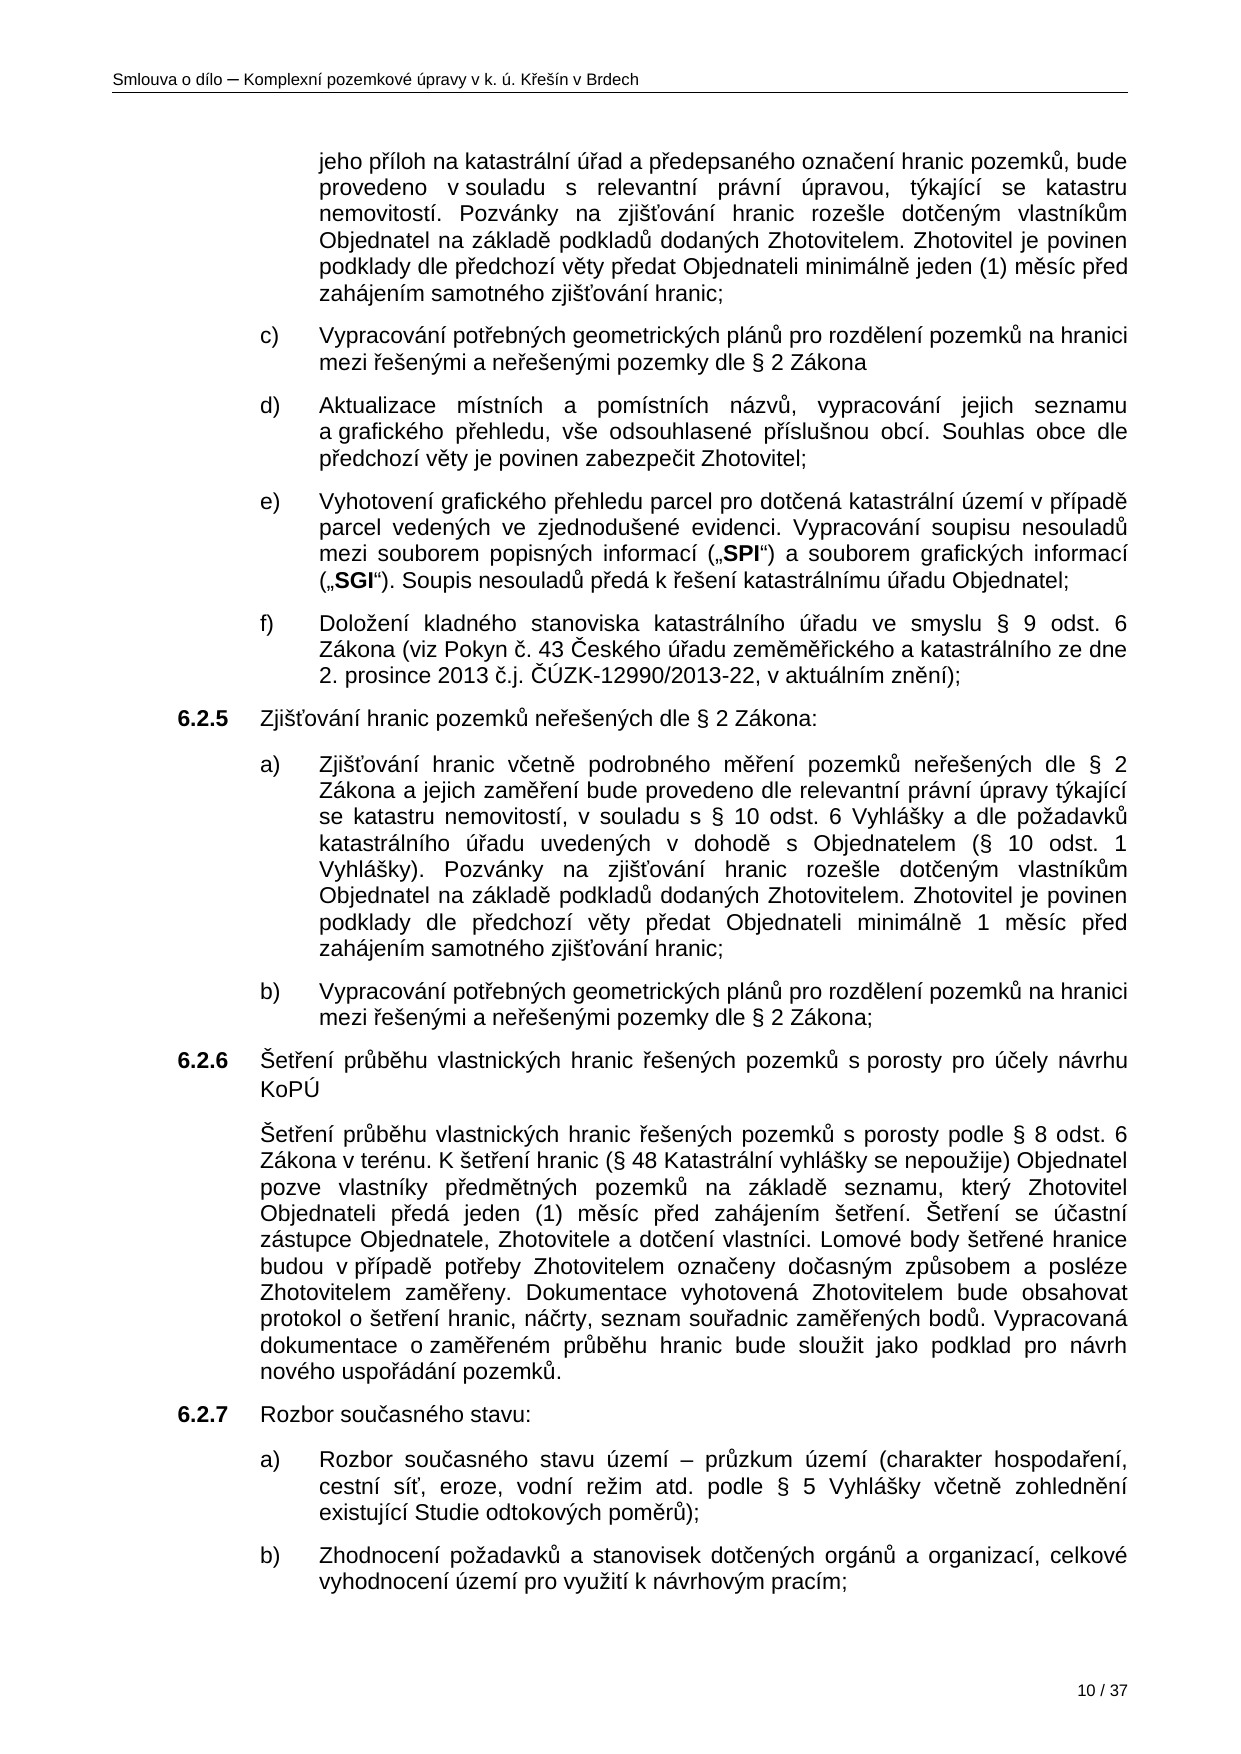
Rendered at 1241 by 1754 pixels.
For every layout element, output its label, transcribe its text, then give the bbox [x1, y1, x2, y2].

text Rozbor současného stavu: [177, 1401, 1128, 1427]
list Šetření průběhu vlastnických hranic řešených pozemků s porosty podle § 8 odst. 6 Zákona v terénu. K šetření hranic (§ 48 Katastrální vyhlášky se nepoužije) Objednatel pozve vlastníky předmětných pozemků na základě seznamu, který Zhotovitel Objednateli předá jeden (1) měsíc před zahájením šetření. Šetření se účastní zástupce Objednatele, Zhotovitele a dotčení vlastníci. Lomové body šetřené hranice budou v případě potřeby Zhotovitelem označeny dočasným způsobem a posléze Zhotovitelem zaměřeny. Dokumentace vyhotovená Zhotovitelem bude obsahovat protokol o šetření hranic, náčrty, seznam souřadnic zaměřených bodů. Vypracovaná dokumentace o zaměřeném průběhu hranic bude sloužit jako podklad pro návrh nového uspořádání pozemků. [260, 1121, 1128, 1384]
text Zjišťování hranic pozemků neřešených dle § 2 Zákona: [177, 705, 1128, 732]
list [260, 148, 1128, 306]
list Vypracování potřebných geometrických plánů pro rozdělení pozemků na hranici mezi řešenými a neřešenými pozemky dle § 2 Zákona; [260, 978, 1128, 1031]
list Vyhotovení grafického přehledu parcel pro dotčená katastrální území v případě parcel vedených ve zjednodušené evidenci. Vypracování soupisu nesouladů mezi souborem popisných informací („SPI“) a souborem grafických informací („SGI“). Soupis nesouladů předá k řešení katastrálnímu úřadu Objednatel; [260, 488, 1128, 593]
list Aktualizace místních a pomístních názvů, vypracování jejich seznamu a grafického přehledu, vše odsouhlasené příslušnou obcí. Souhlas obce dle předchozí věty je povinen zabezpečit Zhotovitel; [260, 392, 1128, 471]
list Vypracování potřebných geometrických plánů pro rozdělení pozemků na hranici mezi řešenými a neřešenými pozemky dle § 2 Zákona [260, 322, 1128, 375]
text Šetření průběhu vlastnických hranic řešených pozemků s porosty pro účely návrhu KoPÚ [177, 1047, 1128, 1102]
list Rozbor současného stavu území – průzkum území (charakter hospodaření, cestní síť, eroze, vodní režim atd. podle § 5 Vyhlášky včetně zohlednění existující Studie odtokových poměrů); [260, 1446, 1128, 1525]
list Doložení kladného stanoviska katastrálního úřadu ve smyslu § 9 odst. 6 Zákona (viz Pokyn č. 43 Českého úřadu zeměměřického a katastrálního ze dne 2. prosince 2013 č.j. ČÚZK-12990/2013-22, v aktuálním znění); [260, 610, 1128, 689]
list Zjišťování hranic včetně podrobného měření pozemků neřešených dle § 2 Zákona a jejich zaměření bude provedeno dle relevantní právní úpravy týkající se katastru nemovitostí, v souladu s § 10 odst. 6 Vyhlášky a dle požadavků katastrálního úřadu uvedených v dohodě s Objednatelem (§ 10 odst. 1 Vyhlášky). Pozvánky na zjišťování hranic rozešle dotčeným vlastníkům Objednatel na základě podkladů dodaných Zhotovitelem. Zhotovitel je povinen podklady dle předchozí věty předat Objednateli minimálně 1 měsíc před zahájením samotného zjišťování hranic; [260, 751, 1128, 961]
list Zhodnocení požadavků a stanovisek dotčených orgánů a organizací, celkové vyhodnocení území pro využití k návrhovým pracím; [260, 1542, 1128, 1595]
